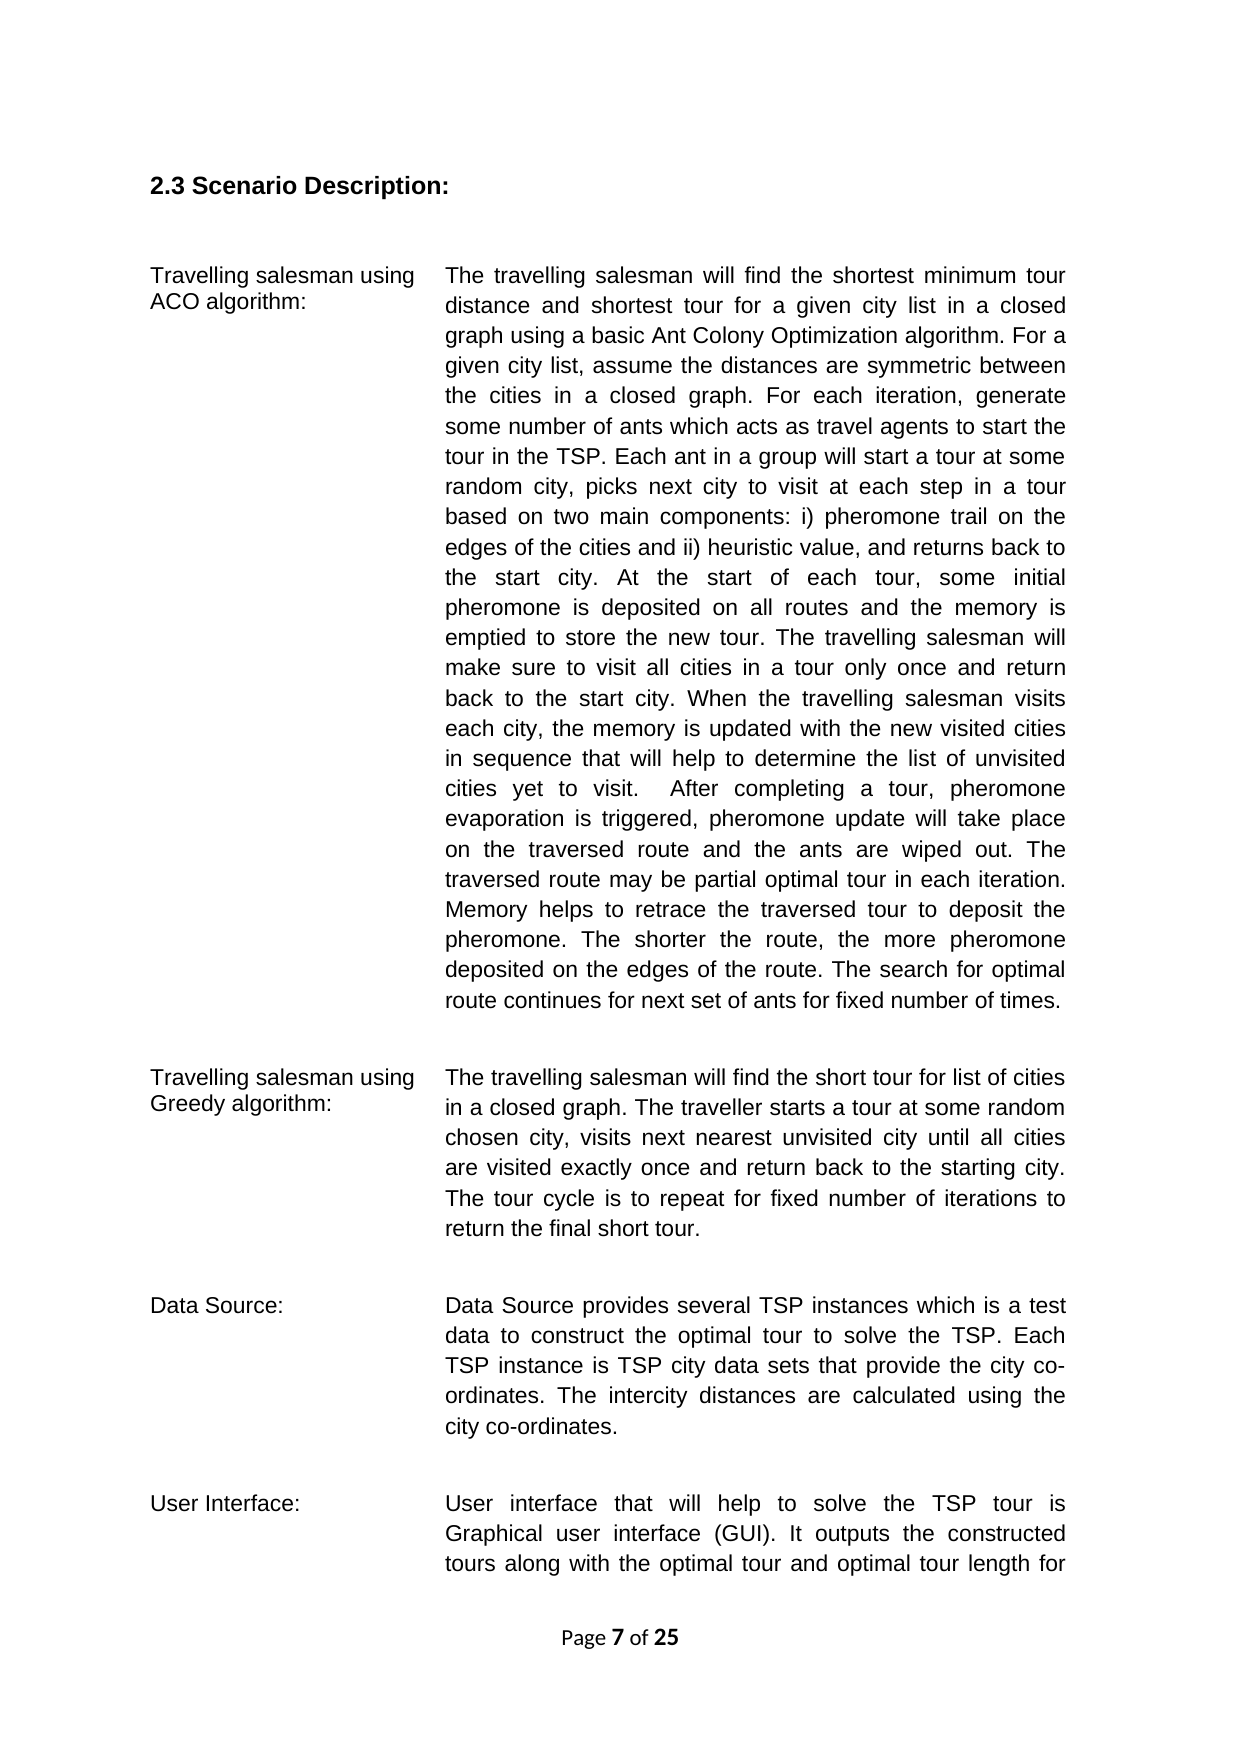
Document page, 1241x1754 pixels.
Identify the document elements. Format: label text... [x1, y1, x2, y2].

table_header User Interface: [139, 1490, 433, 1576]
table_header Data Source: [139, 1292, 433, 1443]
table_header The travelling salesman will find the short tour for list of cities in a closed graph. The traveller starts a tour at some random chosen city, visits next nearest unvisited city until all cities are visited exactly once and return back to the starting city. The tour cycle is to repeat for fixed number of iterations to return the final short tour. [434, 1064, 1078, 1245]
table_header Data Source provides several TSP instances which is a test data to construct the optimal tour to solve the TSP. Each TSP instance is TSP city data sets that provide the city co-ordinates. The intercity distances are calculated using the city co-ordinates. [434, 1292, 1078, 1443]
table_header Travelling salesman using Greedy algorithm: [139, 1064, 433, 1245]
table_header Travelling salesman using ACO algorithm: [139, 262, 433, 1017]
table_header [434, 1490, 1078, 1576]
subtitle 2.3 Scenario Description: [150, 171, 1090, 199]
table_header The travelling salesman will find the shortest minimum tour distance and shortest tour for a given city list in a closed graph using a basic Ant Colony Optimization algorithm. For a given city list, assume the distances are symmetric between the cities in a closed graph. For each iteration, generate some number of ants which acts as travel agents to start the tour in the TSP. Each ant in a group will start a tour at some random city, picks next city to visit at each step in a tour based on two main components: i) pheromone trail on the edges of the cities and ii) heuristic value, and returns back to the start city. At the start of each tour, some initial pheromone is deposited on all routes and the memory is emptied to store the new tour. The travelling salesman will make sure to visit all cities in a tour only once and return back to the start city. When the travelling salesman visits each city, the memory is updated with the new visited cities in sequence that will help to determine the list of unvisited cities yet to visit. After completing a tour, pheromone evaporation is triggered, pheromone update will take place on the traversed route and the ants are wiped out. The traversed route may be partial optimal tour in each iteration. Memory helps to retrace the traversed tour to deposit the pheromone. The shorter the route, the more pheromone deposited on the edges of the route. The search for optimal route continues for next set of ants for fixed number of times. [434, 262, 1078, 1017]
